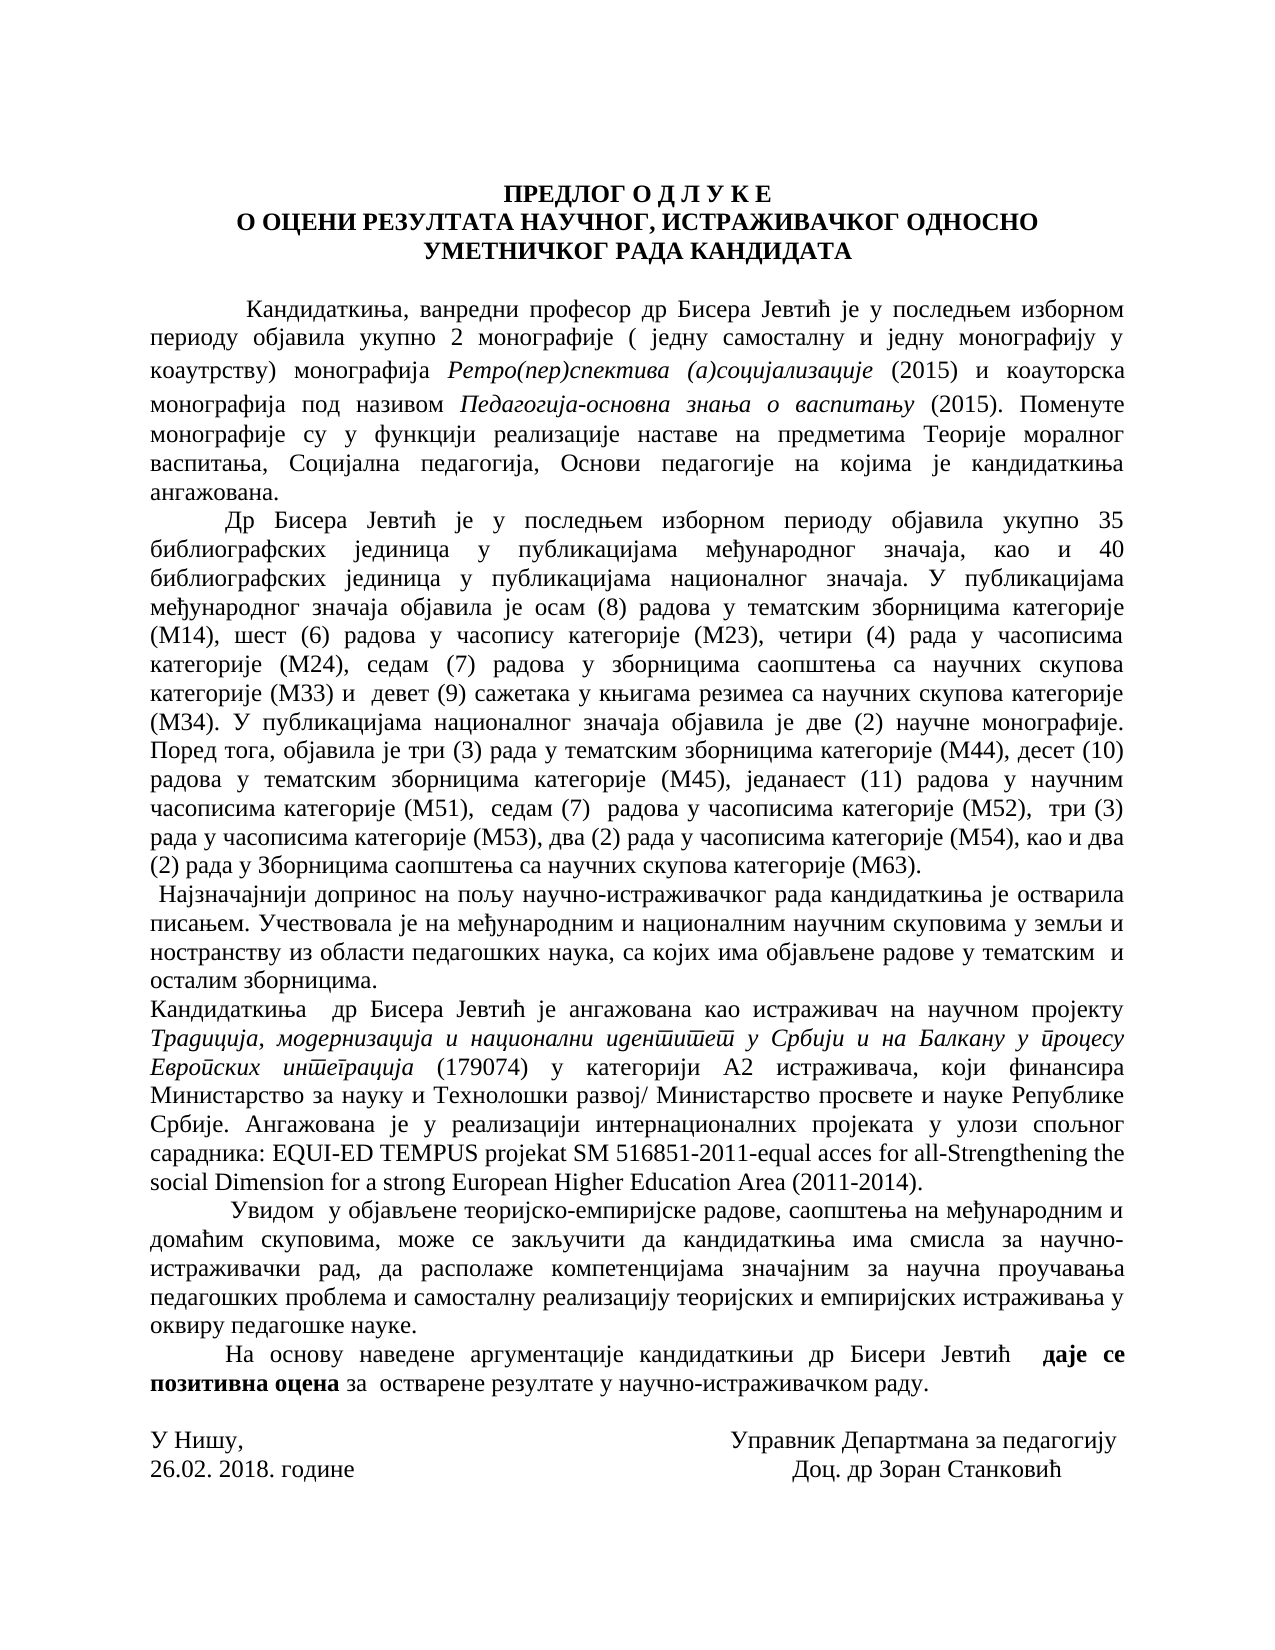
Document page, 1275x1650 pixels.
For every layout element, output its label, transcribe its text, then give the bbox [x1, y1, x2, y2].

text На основу наведене аргументације кандидаткињи др Бисери Јевтић даје се позитивна оцена за остварене резултате у научно-истраживачком раду. [150, 1339, 1125, 1397]
text 26.02. 2018. године Доц. др Зоран Станковић [150, 1454, 1125, 1483]
text Кандидаткиња др Бисера Јевтић је ангажована као истраживач на научном пројекту Традиција, модернизација и национални идентитет у Србији и на Балкану у процесу Европских интеграција (179074) у категорији А2 истраживача, који финансира Министарство за науку и Технолошки развој/ Министарство просвете и науке Републике Србије. Aнгажована je у реализацији интернационалних пројеката у улози спољног сарадника: EQUI-ED TEMPUS projekat SM 516851-2011-equal acces for all-Strengthening the social Dimension for a strong European Higher Education Area (2011-2014). [150, 994, 1125, 1196]
text Најзначајнији допринос на пољу научно-истраживачког рада кандидаткиња је остварила писањем. Учествовала је на међународним и националним научним скуповима у земљи и ностранству из области педагошких наука, са којих има објављене радове у тематским и осталим зборницима. [150, 879, 1125, 994]
text ПРЕДЛОГ О Д Л У К Е [150, 179, 1125, 207]
text Увидом у објављене теоријско-емпиријске радове, саопштења на међународним и домаћим скуповима, може се закључити да кандидаткиња има смисла за научно-истраживачки рад, да располаже компетeнцијама значајним за научна проучавања педагошких проблема и самосталну реализацију теоријских и емпиријских истраживања у оквиру педагошке науке. [150, 1196, 1125, 1339]
text Др Бисера Јевтић је у последњем изборном периоду објавила укупно 35 библиографских јединица у публикацијама међународног значаја, као и 40 библиографских јединица у публикацијама националног значаја. У публикацијама међународног значаја објавила је осам (8) радова у тематским зборницима категорије (М14), шест (6) радова у часопису категорије (М23), четири (4) рада у часописима категорије (М24), седам (7) радова у зборницима саопштења са научних скупова категорије (М33) и девет (9) сажетака у књигама резимеа са научних скупова категорије (М34). У публикацијама националног значаја објавила је две (2) научне монографије. Поред тога, објавила је три (3) рада у тематским зборницима категорије (М44), десет (10) радова у тематским зборницима категорије (М45), једанаест (11) радова у научним часописима категорије (М51), седам (7) радова у часописима категорије (М52), три (3) рада у часописима категорије (М53), два (2) рада у часописима категорије (М54), као и два (2) рада у Зборницима саопштења са научних скупова категорије (М63). [150, 506, 1125, 879]
text У Нишу, Управник Департмана за педагогију [150, 1426, 1125, 1454]
text Кандидаткиња, ванредни професор др Бисера Јевтић је у последњем изборном периоду објавила укупно 2 монографије ( једну самосталну и једну монографију у коаутрству) монографијa Ретро(пер)спектива (а)социјализације (2015) и коауторскa монографијa под називом Педагогија-основна знања о васпитању (2015). Поменуте монографије су у функцији реализације наставе на предметима Теорије моралног васпитања, Социјална педагогија, Основи педагогије на којима је кандидаткиња ангажована. [150, 294, 1125, 506]
subtitle О ОЦЕНИ РЕЗУЛТАТА НАУЧНОГ, ИСТРАЖИВАЧКОГ ОДНОСНО УМЕТНИЧКОГ РАДА КАНДИДАТА [150, 207, 1125, 265]
